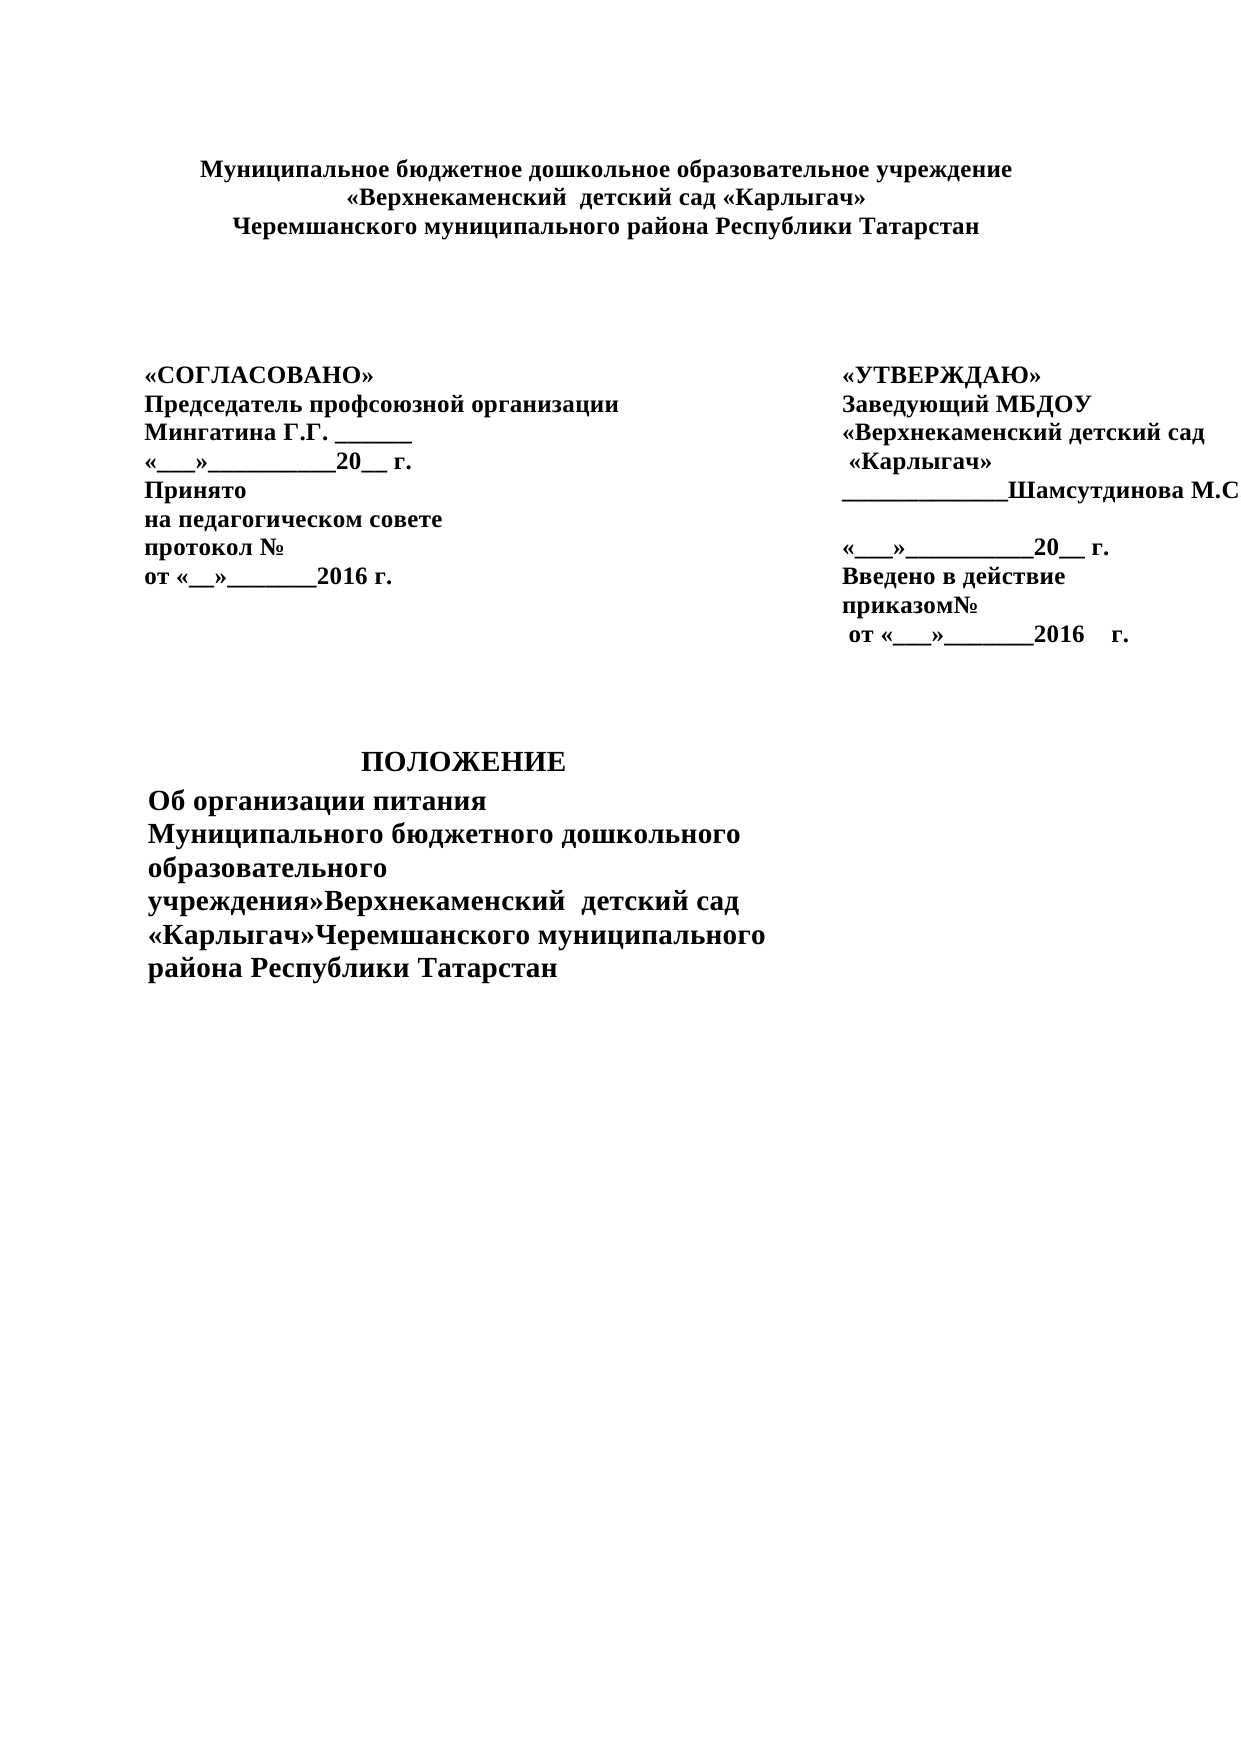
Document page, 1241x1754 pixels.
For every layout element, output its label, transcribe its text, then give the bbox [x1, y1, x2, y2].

text «Верхнекаменский детский сад «Карлыгач» [61, 182, 1152, 211]
text Муниципальное бюджетное дошкольное образовательное учреждение [61, 154, 1152, 182]
text Черемшанского муниципального района Республики Татарстан [61, 211, 1152, 240]
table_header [753, 360, 1240, 1676]
